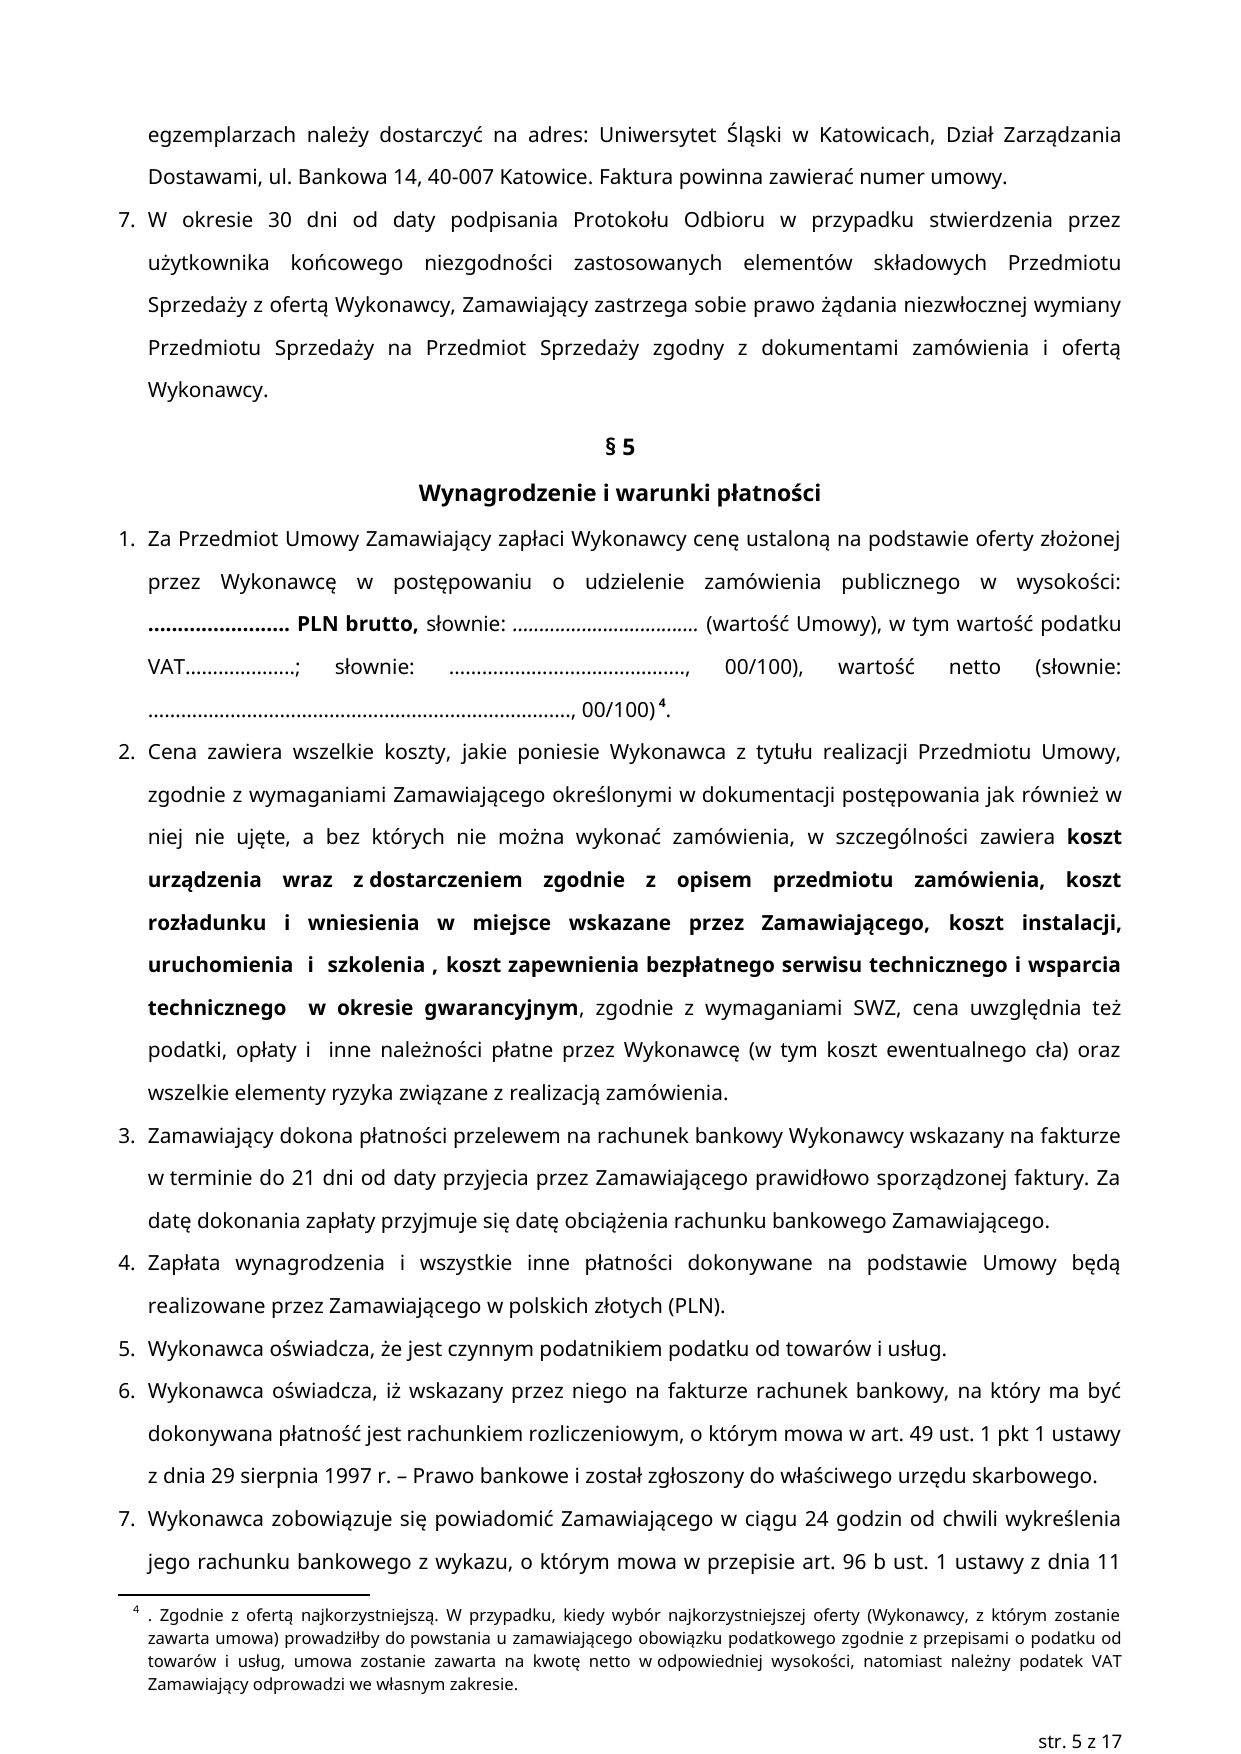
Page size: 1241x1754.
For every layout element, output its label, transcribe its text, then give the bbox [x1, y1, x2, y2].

list Zapłata wynagrodzenia i wszystkie inne płatności dokonywane na podstawie Umowy będą realizowane przez Zamawiającego w polskich złotych (PLN). [118, 1248, 1122, 1319]
list Zamawiający dokona płatności przelewem na rachunek bankowy Wykonawcy wskazany na fakturze w terminie do 21 dni od daty przyjecia przez Zamawiającego prawidłowo sporządzonej faktury. Za datę dokonania zapłaty przyjmuje się datę obciążenia rachunku bankowego Zamawiającego. [118, 1121, 1122, 1234]
subtitle Za Przedmiot Umowy Zamawiający zapłaci Wykonawcy cenę ustaloną na podstawie oferty złożonej przez Wykonawcę w postępowaniu o udzielenie zamówienia publicznego w wysokości: ........................ PLN brutto, słownie: …................................ (wartość Umowy), w tym wartość podatku VAT………………..; słownie: ……………………………………., 00/100), wartość netto (słownie: ……………………………………………….…………………., 00/100) . [118, 524, 1122, 723]
text Wynagrodzenie i warunki płatności [118, 477, 1122, 509]
text § 5 [118, 431, 1122, 462]
list W okresie 30 dni od daty podpisania Protokołu Odbioru w przypadku stwierdzenia przez użytkownika końcowego niezgodności zastosowanych elementów składowych Przedmiotu Sprzedaży z ofertą Wykonawcy, Zamawiający zastrzega sobie prawo żądania niezwłocznej wymiany Przedmiotu Sprzedaży na Przedmiot Sprzedaży zgodny z dokumentami zamówienia i ofertą Wykonawcy. [118, 205, 1122, 404]
list Wykonawca oświadcza, że jest czynnym podatnikiem podatku od towarów i usług. [118, 1334, 1122, 1362]
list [118, 1504, 1122, 1575]
list Wykonawca oświadcza, iż wskazany przez niego na fakturze rachunek bankowy, na który ma być dokonywana płatność jest rachunkiem rozliczeniowym, o którym mowa w art. 49 ust. 1 pkt 1 ustawy z dnia 29 sierpnia 1997 r. – Prawo bankowe i został zgłoszony do właściwego urzędu skarbowego. [118, 1376, 1122, 1490]
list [118, 120, 1122, 191]
list Cena zawiera wszelkie koszty, jakie poniesie Wykonawca z tytułu realizacji Przedmiotu Umowy, zgodnie z wymaganiami Zamawiającego określonymi w dokumentacji postępowania jak również w niej nie ujęte, a bez których nie można wykonać zamówienia, w szczególności zawiera koszt urządzenia wraz z dostarczeniem zgodnie z opisem przedmiotu zamówienia, koszt rozładunku i wniesienia w miejsce wskazane przez Zamawiającego, koszt instalacji, uruchomienia i szkolenia , koszt zapewnienia bezpłatnego serwisu technicznego i wsparcia technicznego w okresie gwarancyjnym, zgodnie z wymaganiami SWZ, cena uwzględnia też podatki, opłaty i inne należności płatne przez Wykonawcę (w tym koszt ewentualnego cła) oraz wszelkie elementy ryzyka związane z realizacją zamówienia. [118, 737, 1122, 1107]
